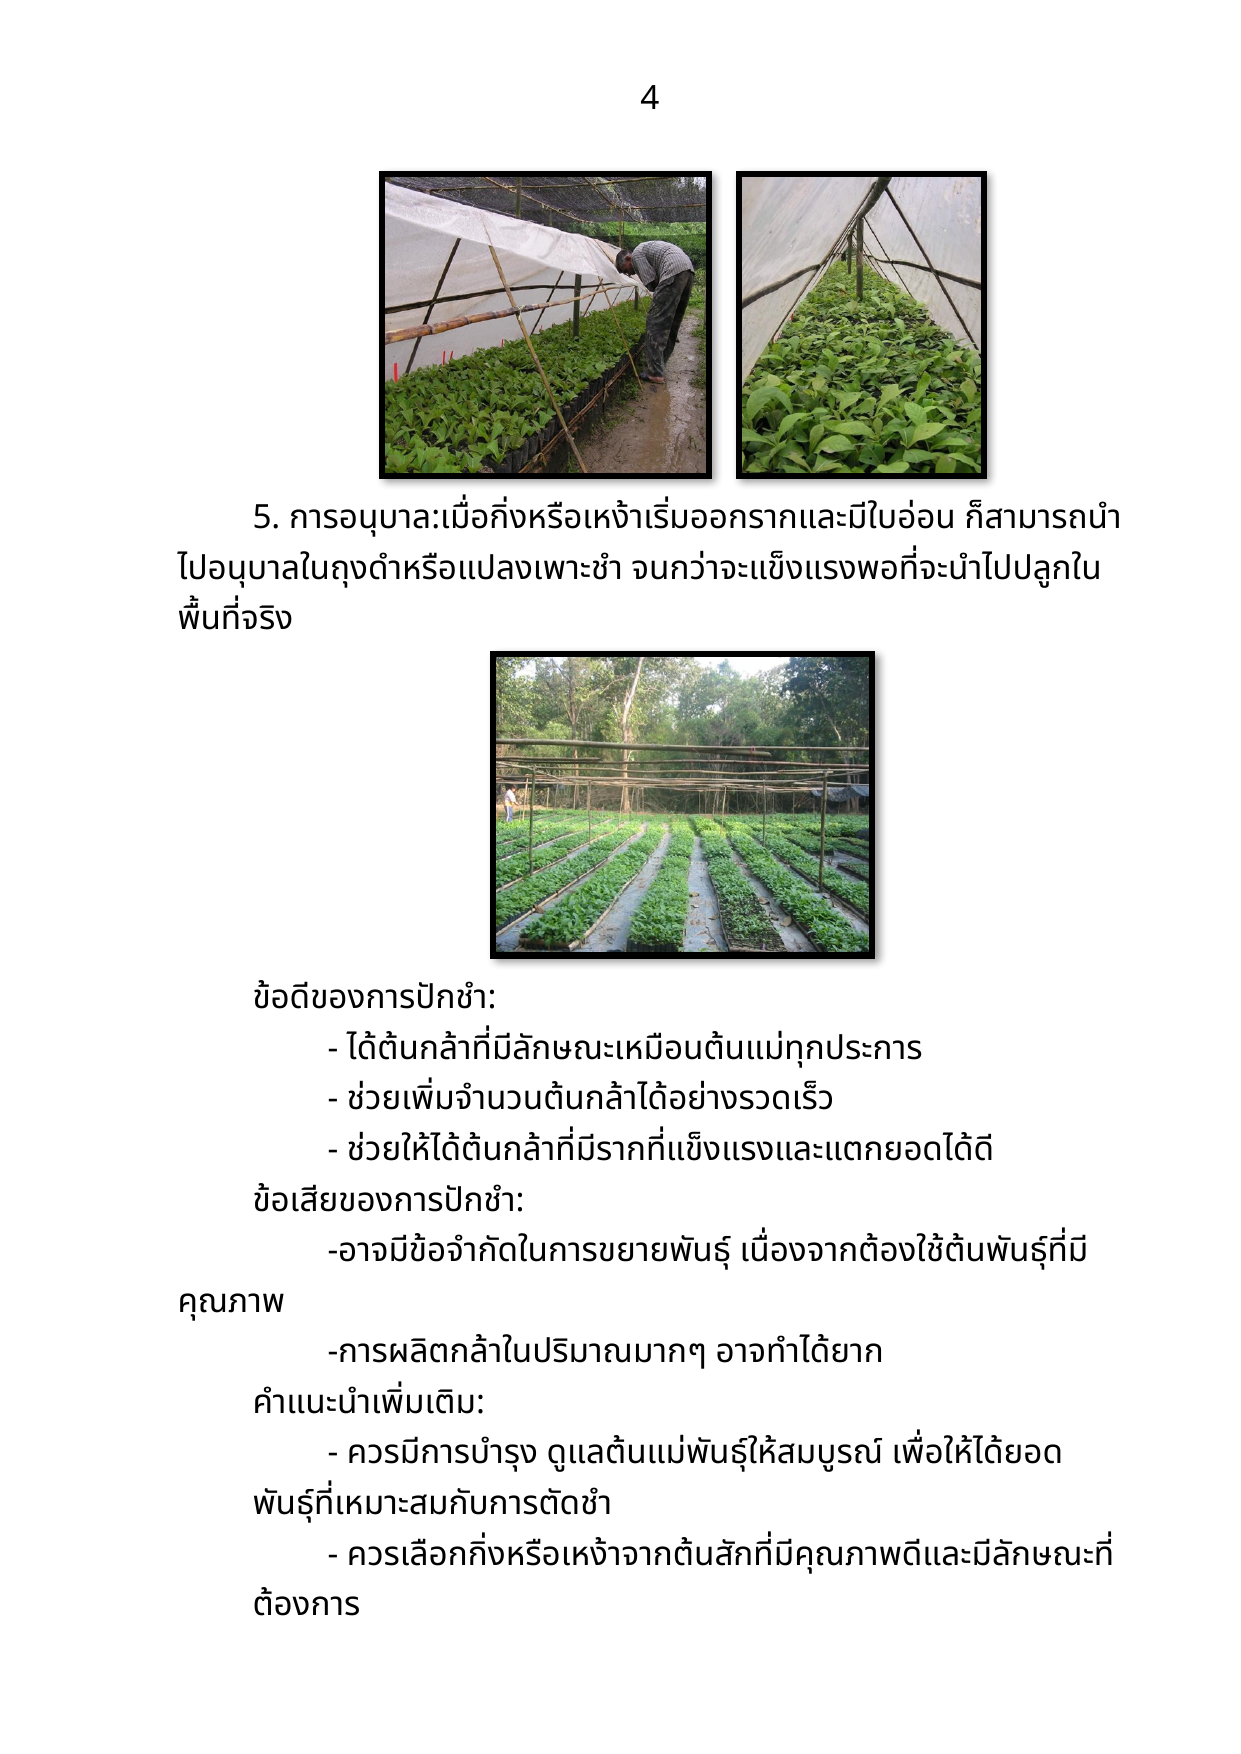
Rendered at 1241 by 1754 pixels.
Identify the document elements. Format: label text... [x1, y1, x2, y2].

text ข้อดีของการปักชำ: [177, 973, 1122, 1023]
picture [742, 177, 981, 473]
text 5. การอนุบาล:เมื่อกิ่งหรือเหง้าเริ่มออกรากและมีใบอ่อน ก็สามารถนำไปอนุบาลในถุงดำหรือแปลงเพาะชำ จนกว่าจะแข็งแรงพอที่จะนำไปปลูกในพื้นที่จริง [177, 493, 1122, 644]
text - ช่วยให้ได้ต้นกล้าที่มีรากที่แข็งแรงและแตกยอดได้ดี [252, 1125, 1122, 1175]
text - ควรเลือกกิ่งหรือเหง้าจากต้นสักที่มีคุณภาพดีและมีลักษณะที่ต้องการ [252, 1529, 1122, 1630]
text -อาจมีข้อจำกัดในการขยายพันธุ์ เนื่องจากต้องใช้ต้นพันธุ์ที่มีคุณภาพ [177, 1226, 1122, 1327]
text -การผลิตกล้าในปริมาณมากๆ อาจทำได้ยาก [252, 1327, 1122, 1378]
text - ได้ต้นกล้าที่มีลักษณะเหมือนต้นแม่ทุกประการ [252, 1023, 1122, 1074]
picture [385, 177, 706, 473]
text - ช่วยเพิ่มจำนวนต้นกล้าได้อย่างรวดเร็ว [252, 1074, 1122, 1125]
text ข้อเสียของการปักชำ: [177, 1175, 1122, 1226]
text - ควรมีการบำรุง ดูแลต้นแม่พันธุ์ให้สมบูรณ์ เพื่อให้ได้ยอดพันธุ์ที่เหมาะสมกับการตัดชำ [252, 1428, 1122, 1529]
text คำแนะนำเพิ่มเติม: [177, 1378, 1122, 1428]
picture [496, 657, 869, 952]
